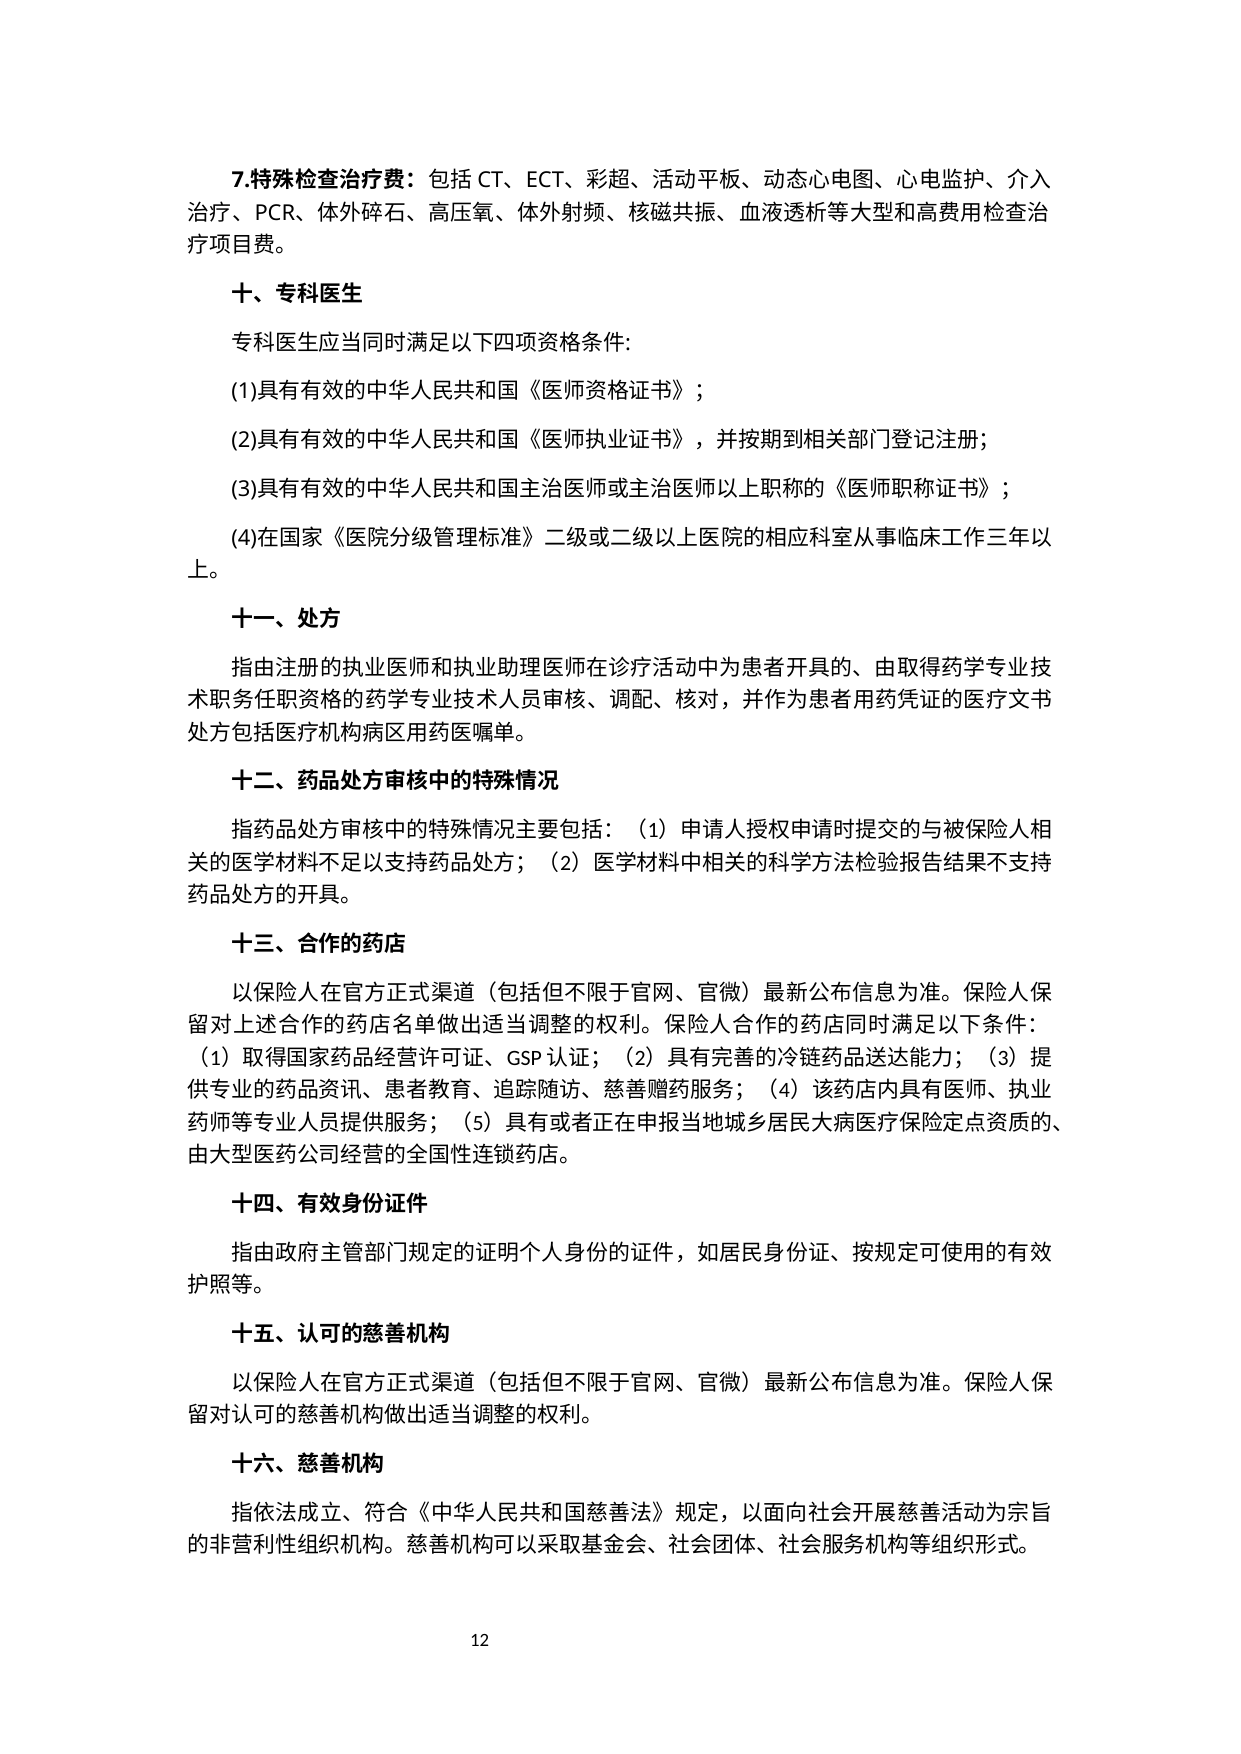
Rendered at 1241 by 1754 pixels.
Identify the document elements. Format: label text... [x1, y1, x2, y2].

text 十一、处方 [187, 601, 1053, 633]
text 十五、认可的慈善机构 [187, 1315, 1053, 1348]
text (2)具有有效的中华人民共和国《医师执业证书》，并按期到相关部门登记注册； [187, 422, 1053, 454]
text 指药品处方审核中的特殊情况主要包括：（1）申请人授权申请时提交的与被保险人相关的医学材料不足以支持药品处方；（2）医学材料中相关的科学方法检验报告结果不支持药品处方的开具。 [187, 812, 1053, 909]
text 7.特殊检查治疗费：包括CT、ECT、彩超、活动平板、动态心电图、心电监护、介入治疗、PCR、体外碎石、高压氧、体外射频、核磁共振、血液透析等大型和高费用检查治疗项目费。 [187, 162, 1053, 259]
text 以保险人在官方正式渠道（包括但不限于官网、官微）最新公布信息为准。保险人保留对上述合作的药店名单做出适当调整的权利。保险人合作的药店同时满足以下条件：（1）取得国家药品经营许可证、GSP认证；（2）具有完善的冷链药品送达能力；（3）提供专业的药品资讯、患者教育、追踪随访、慈善赠药服务；（4）该药店内具有医师、执业药师等专业人员提供服务；（5）具有或者正在申报当地城乡居民大病医疗保险定点资质的、由大型医药公司经营的全国性连锁药店。 [187, 974, 1053, 1169]
text 指依法成立、符合《中华人民共和国慈善法》规定，以面向社会开展慈善活动为宗旨的非营利性组织机构。慈善机构可以采取基金会、社会团体、社会服务机构等组织形式。 [187, 1494, 1053, 1559]
text 十、专科医生 [187, 276, 1053, 308]
text 十六、慈善机构 [187, 1445, 1053, 1478]
text 十三、合作的药店 [231, 925, 1053, 958]
text 指由政府主管部门规定的证明个人身份的证件，如居民身份证、按规定可使用的有效护照等。 [187, 1234, 1053, 1299]
text (1)具有有效的中华人民共和国《医师资格证书》； [187, 373, 1053, 406]
text (3)具有有效的中华人民共和国主治医师或主治医师以上职称的《医师职称证书》； [187, 471, 1053, 503]
text (4)在国家《医院分级管理标准》二级或二级以上医院的相应科室从事临床工作三年以上。 [187, 519, 1053, 584]
text 指由注册的执业医师和执业助理医师在诊疗活动中为患者开具的、由取得药学专业技术职务任职资格的药学专业技术人员审核、调配、核对，并作为患者用药凭证的医疗文书。处方包括医疗机构病区用药医嘱单。 [187, 649, 1053, 747]
text 十四、有效身份证件 [187, 1185, 1053, 1218]
text 十二、药品处方审核中的特殊情况 [231, 763, 1053, 795]
text 以保险人在官方正式渠道（包括但不限于官网、官微）最新公布信息为准。保险人保留对认可的慈善机构做出适当调整的权利。 [187, 1364, 1053, 1429]
text 专科医生应当同时满足以下四项资格条件: [187, 324, 1053, 357]
